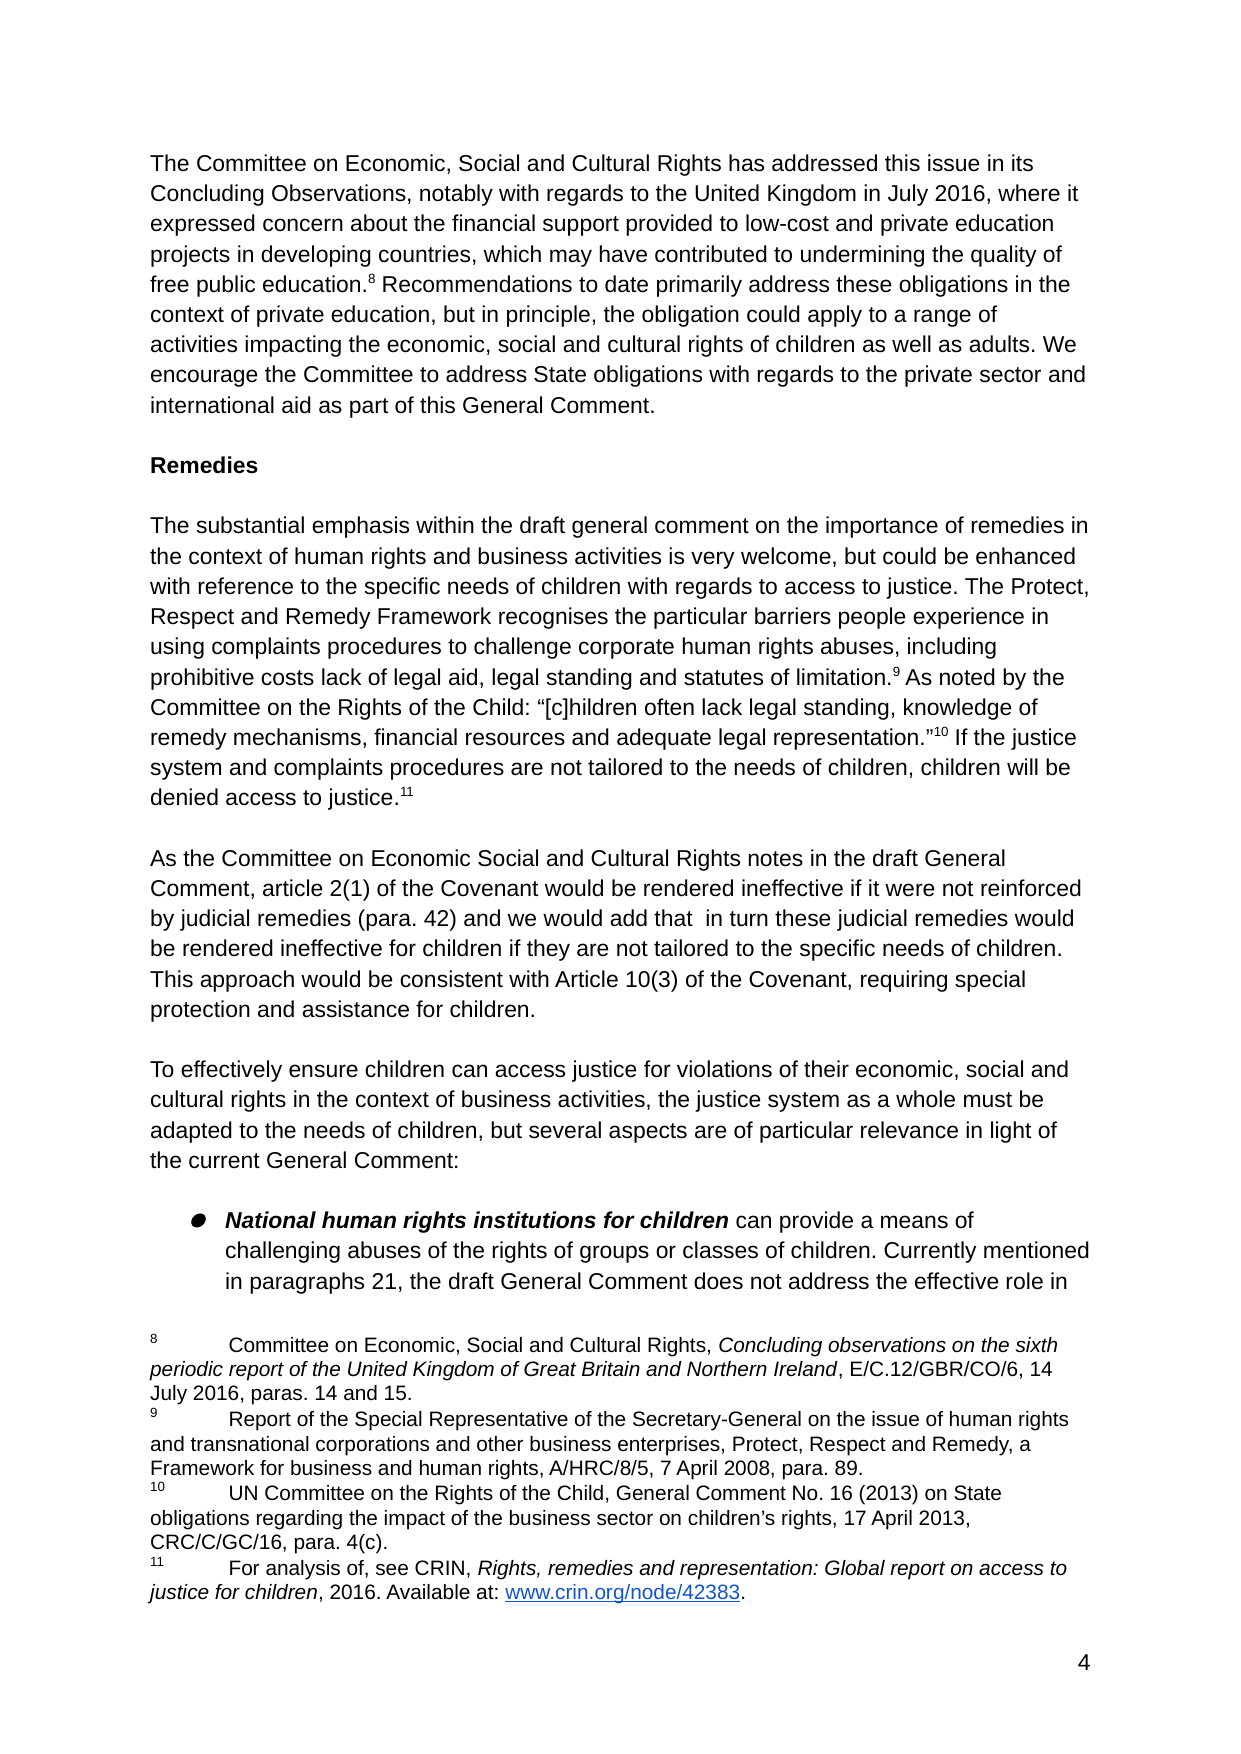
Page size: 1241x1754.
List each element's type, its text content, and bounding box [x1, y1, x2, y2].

text To effectively ensure children can access justice for violations of their economic, social and cultural rights in the context of business activities, the justice system as a whole must be adapted to the needs of children, but several aspects are of particular relevance in light of the current General Comment: [150, 1056, 1090, 1173]
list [187, 1207, 1090, 1294]
text Remedies [150, 452, 1090, 478]
text The substantial emphasis within the draft general comment on the importance of remedies in the context of human rights and business activities is very welcome, but could be enhanced with reference to the specific needs of children with regards to access to justice. The Protect, Respect and Remedy Framework recognises the particular barriers people experience in using complaints procedures to challenge corporate human rights abuses, including prohibitive costs lack of legal aid, legal standing and statutes of limitation. As noted by the Committee on the Rights of the Child: “[c]hildren often lack legal standing, knowledge of remedy mechanisms, financial resources and adequate legal representation.” If the justice system and complaints procedures are not tailored to the needs of children, children will be denied access to justice. [150, 512, 1090, 811]
text As the Committee on Economic Social and Cultural Rights notes in the draft General Comment, article 2(1) of the Covenant would be rendered ineffective if it were not reinforced by judicial remedies (para. 42) and we would add that in turn these judicial remedies would be rendered ineffective for children if they are not tailored to the specific needs of children. This approach would be consistent with Article 10(3) of the Covenant, requiring special protection and assistance for children. [150, 845, 1090, 1022]
text The Committee on Economic, Social and Cultural Rights has addressed this issue in its Concluding Observations, notably with regards to the United Kingdom in July 2016, where it expressed concern about the financial support provided to low-cost and private education projects in developing countries, which may have contributed to undermining the quality of free public education. Recommendations to date primarily address these obligations in the context of private education, but in principle, the obligation could apply to a range of activities impacting the economic, social and cultural rights of children as well as adults. We encourage the Committee to address State obligations with regards to the private sector and international aid as part of this General Comment. [150, 150, 1090, 418]
